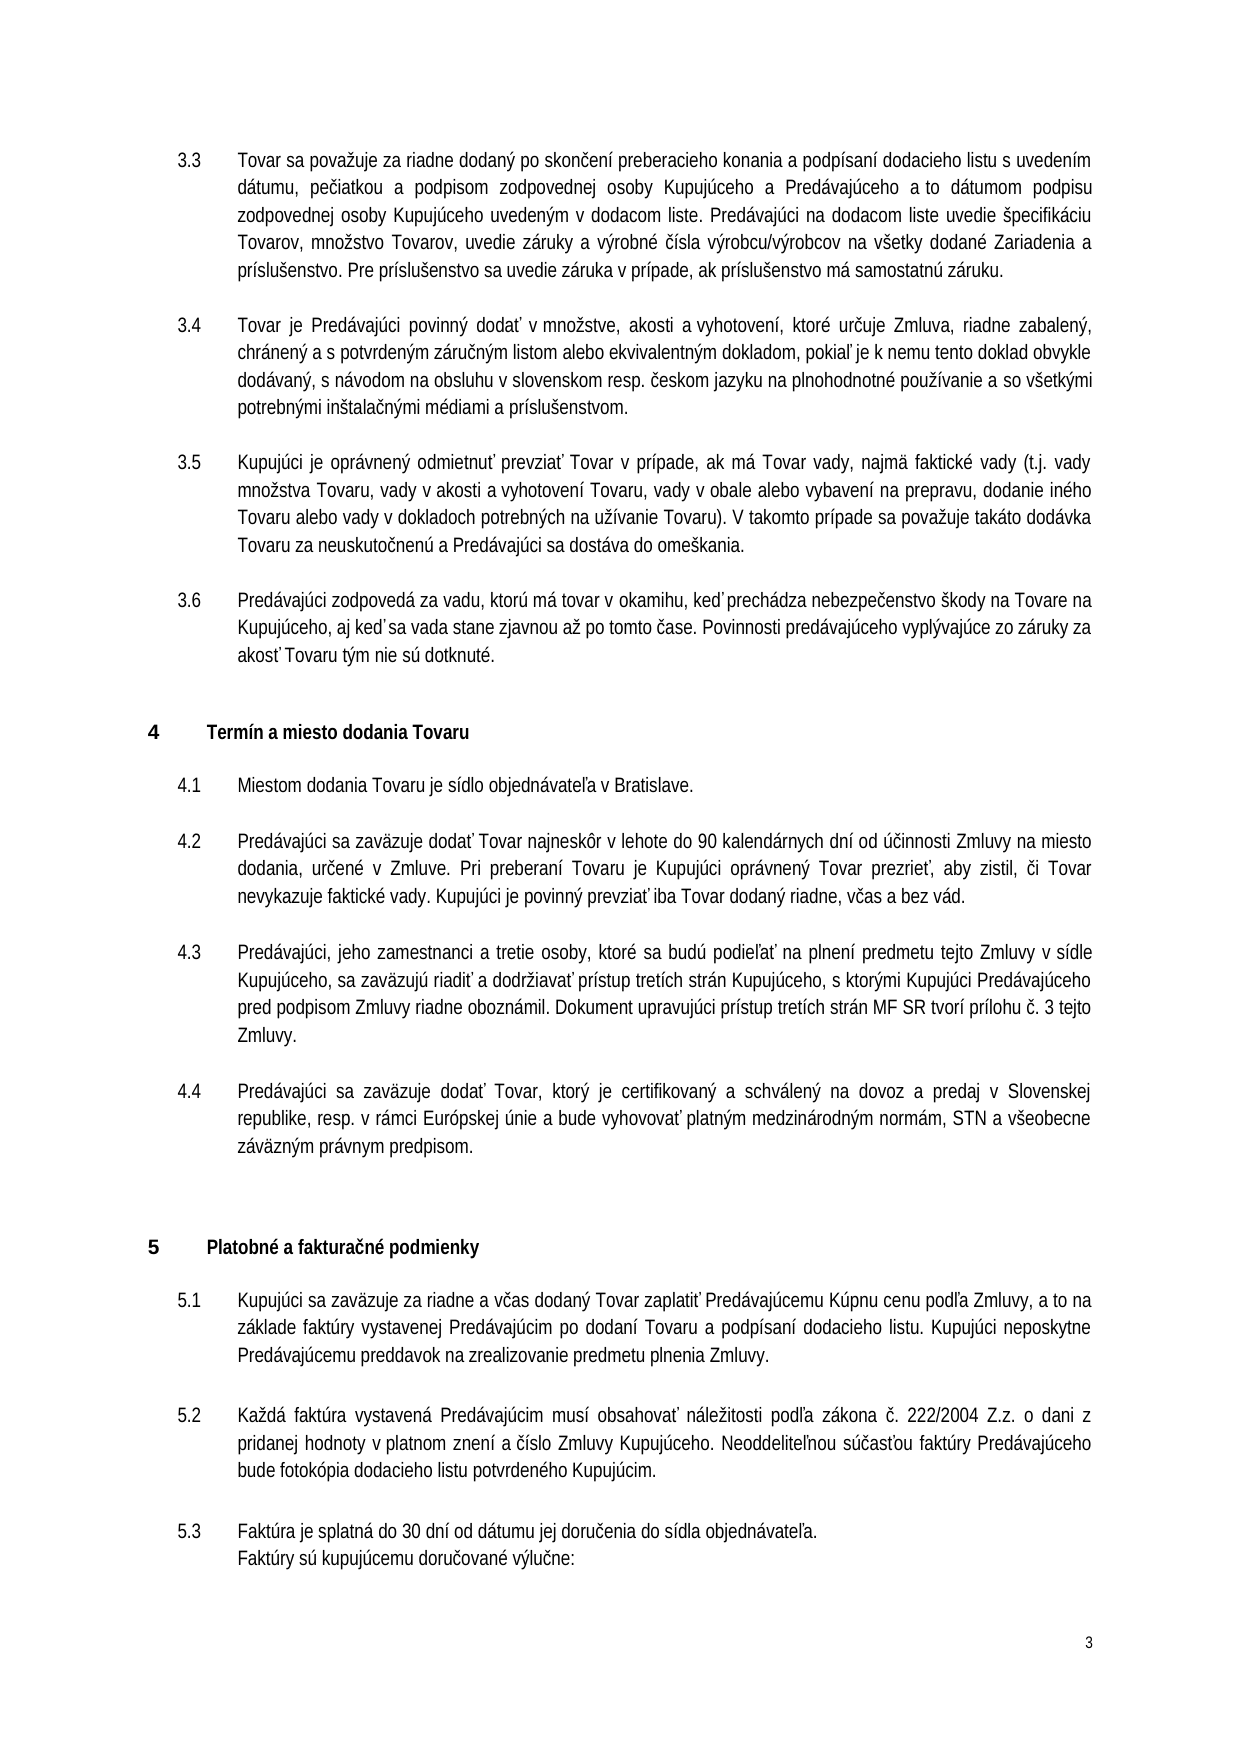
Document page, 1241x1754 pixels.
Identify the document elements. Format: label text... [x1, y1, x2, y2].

list Faktúry sú kupujúcemu doručované výlučne: [201, 1546, 1092, 1570]
subtitle Predávajúci, jeho zamestnanci a tretie osoby, ktoré sa budú podieľať na plnení predmetu tejto Zmluvy v sídle Kupujúceho, sa zaväzujú riadiť a dodržiavať prístup tretích strán Kupujúceho, s ktorými Kupujúci Predávajúceho pred podpisom Zmluvy riadne oboznámil. Dokument upravujúci prístup tretích strán MF SR tvorí prílohu č. 3 tejto Zmluvy. [177, 940, 1093, 1046]
subtitle Miestom dodania Tovaru je sídlo objednávateľa v Bratislave. [177, 773, 1093, 797]
subtitle Platobné a fakturačné podmienky [148, 1235, 1093, 1259]
subtitle Faktúra je splatná do 30 dní od dátumu jej doručenia do sídla objednávateľa. [177, 1518, 1093, 1542]
subtitle Termín a miesto dodania Tovaru [148, 720, 1093, 744]
subtitle Tovar sa považuje za riadne dodaný po skončení preberacieho konania a podpísaní dodacieho listu s uvedením dátumu, pečiatkou a podpisom zodpovednej osoby Kupujúceho a Predávajúceho a to dátumom podpisu zodpovednej osoby Kupujúceho uvedeným v dodacom liste. Predávajúci na dodacom liste uvedie špecifikáciu Tovarov, množstvo Tovarov, uvedie záruky a výrobné čísla výrobcu/výrobcov na všetky dodané Zariadenia a príslušenstvo. Pre príslušenstvo sa uvedie záruka v prípade, ak príslušenstvo má samostatnú záruku. [177, 148, 1093, 282]
subtitle Každá faktúra vystavená Predávajúcim musí obsahovať náležitosti podľa zákona č. 222/2004 Z.z. o dani z pridanej hodnoty v platnom znení a číslo Zmluvy Kupujúceho. Neoddeliteľnou súčasťou faktúry Predávajúceho bude fotokópia dodacieho listu potvrdeného Kupujúcim. [177, 1403, 1093, 1482]
subtitle Predávajúci zodpovedá za vadu, ktorú má tovar v okamihu, keď prechádza nebezpečenstvo škody na Tovare na Kupujúceho, aj keď sa vada stane zjavnou až po tomto čase. Povinnosti predávajúceho vyplývajúce zo záruky za akosť Tovaru tým nie sú dotknuté. [177, 588, 1093, 667]
subtitle Tovar je Predávajúci povinný dodať v množstve, akosti a vyhotovení, ktoré určuje Zmluva, riadne zabalený, chránený a s potvrdeným záručným listom alebo ekvivalentným dokladom, pokiaľ je k nemu tento doklad obvykle dodávaný, s návodom na obsluhu v slovenskom resp. českom jazyku na plnohodnotné používanie a so všetkými potrebnými inštalačnými médiami a príslušenstvom. [177, 313, 1093, 419]
subtitle Kupujúci je oprávnený odmietnuť prevziať Tovar v prípade, ak má Tovar vady, najmä faktické vady (t.j. vady množstva Tovaru, vady v akosti a vyhotovení Tovaru, vady v obale alebo vybavení na prepravu, dodanie iného Tovaru alebo vady v dokladoch potrebných na užívanie Tovaru). V takomto prípade sa považuje takáto dodávka Tovaru za neuskutočnenú a Predávajúci sa dostáva do omeškania. [177, 450, 1093, 557]
subtitle Predávajúci sa zaväzuje dodať Tovar najneskôr v lehote do 90 kalendárnych dní od účinnosti Zmluvy na miesto dodania, určené v Zmluve. Pri preberaní Tovaru je Kupujúci oprávnený Tovar prezrieť, aby zistil, či Tovar nevykazuje faktické vady. Kupujúci je povinný prevziať iba Tovar dodaný riadne, včas a bez vád. [177, 829, 1093, 908]
subtitle Predávajúci sa zaväzuje dodať Tovar, ktorý je certifikovaný a schválený na dovoz a predaj v Slovenskej republike, resp. v rámci Európskej únie a bude vyhovovať platným medzinárodným normám, STN a všeobecne záväzným právnym predpisom. [177, 1079, 1093, 1158]
subtitle Kupujúci sa zaväzuje za riadne a včas dodaný Tovar zaplatiť Predávajúcemu Kúpnu cenu podľa Zmluvy, a to na základe faktúry vystavenej Predávajúcim po dodaní Tovaru a podpísaní dodacieho listu. Kupujúci neposkytne Predávajúcemu preddavok na zrealizovanie predmetu plnenia Zmluvy. [177, 1288, 1093, 1367]
